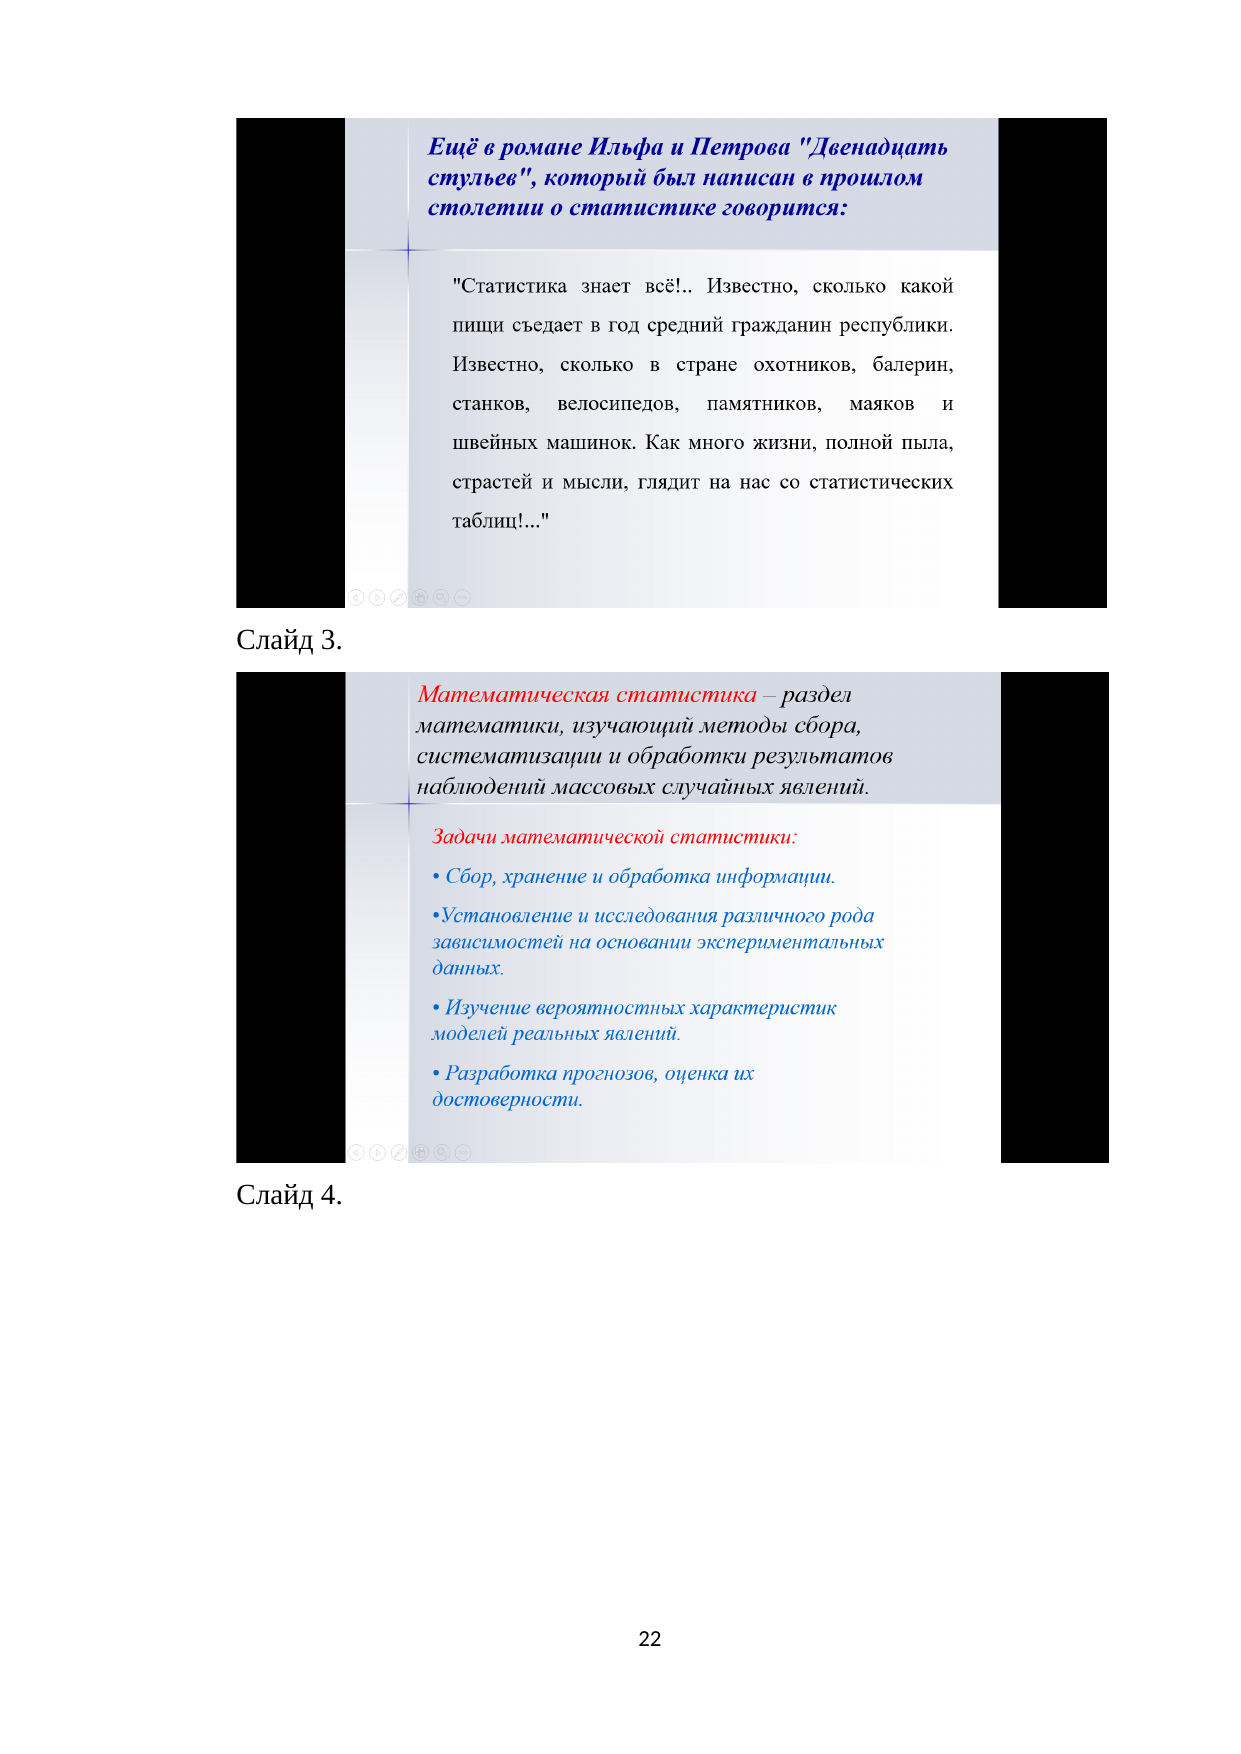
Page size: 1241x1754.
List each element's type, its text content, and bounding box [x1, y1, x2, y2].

list Слайд 4. [177, 1177, 1122, 1211]
picture [236, 672, 1109, 1163]
picture [236, 118, 1107, 608]
list Слайд 3. [177, 622, 1122, 655]
